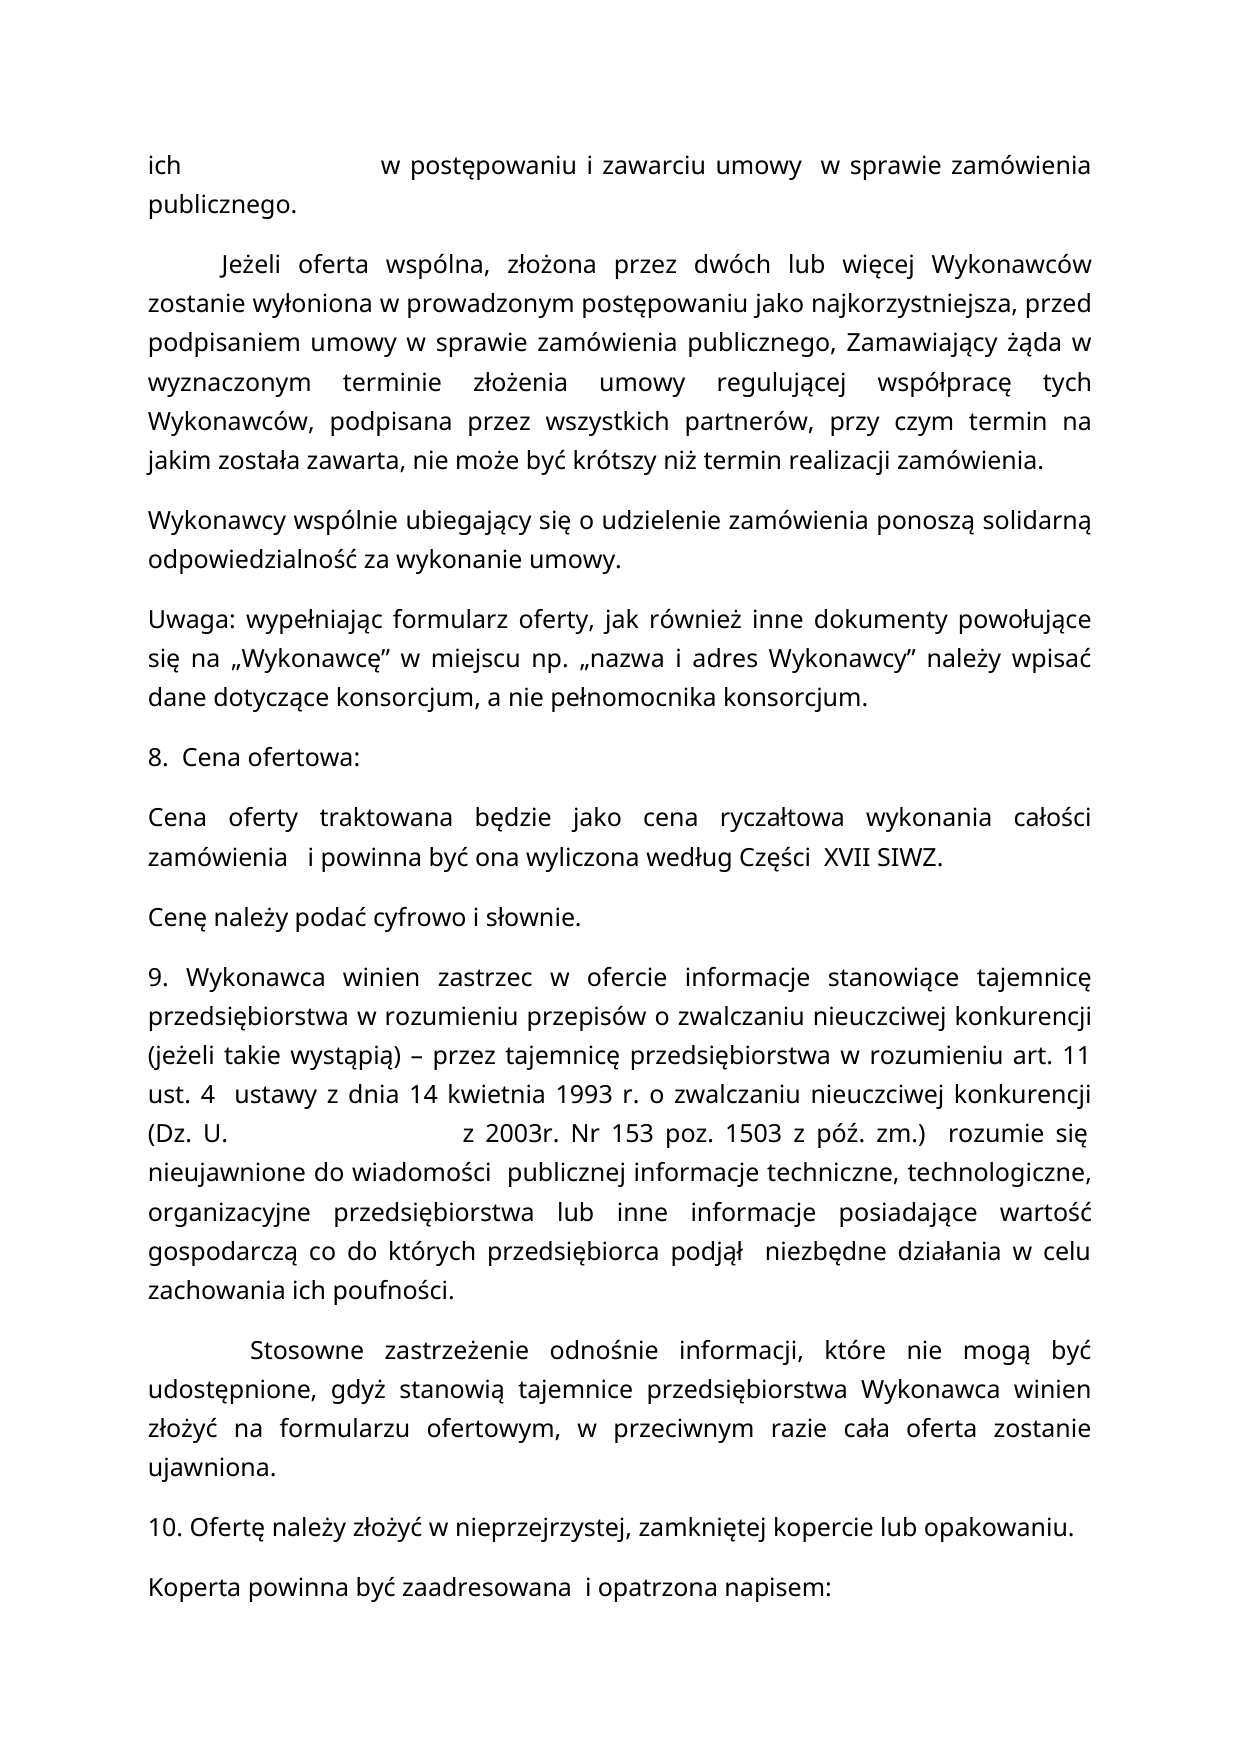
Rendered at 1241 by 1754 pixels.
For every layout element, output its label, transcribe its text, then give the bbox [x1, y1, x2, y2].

text Jeżeli oferta wspólna, złożona przez dwóch lub więcej Wykonawców zostanie wyłoniona w prowadzonym postępowaniu jako najkorzystniejsza, przed podpisaniem umowy w sprawie zamówienia publicznego, Zamawiający żąda w wyznaczonym terminie złożenia umowy regulującej współpracę tych Wykonawców, podpisana przez wszystkich partnerów, przy czym termin na jakim została zawarta, nie może być krótszy niż termin realizacji zamówienia. [148, 247, 1093, 477]
text 8. Cena ofertowa: [148, 740, 1093, 774]
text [148, 148, 1093, 221]
text 10. Ofertę należy złożyć w nieprzejrzystej, zamkniętej kopercie lub opakowaniu. [148, 1510, 1093, 1544]
text Uwaga: wypełniając formularz oferty, jak również inne dokumenty powołujące się na „Wykonawcę” w miejscu np. „nazwa i adres Wykonawcy” należy wpisać dane dotyczące konsorcjum, a nie pełnomocnika konsorcjum. [148, 602, 1093, 714]
text 9. Wykonawca winien zastrzec w ofercie informacje stanowiące tajemnicę przedsiębiorstwa w rozumieniu przepisów o zwalczaniu nieuczciwej konkurencji (jeżeli takie wystąpią) – przez tajemnicę przedsiębiorstwa w rozumieniu art. 11 ust. 4 ustawy z dnia 14 kwietnia 1993 r. o zwalczaniu nieuczciwej konkurencji (Dz. U. z 2003r. Nr 153 poz. 1503 z póź. zm.) rozumie się nieujawnione do wiadomości publicznej informacje techniczne, technologiczne, organizacyjne przedsiębiorstwa lub inne informacje posiadające wartość gospodarczą co do których przedsiębiorca podjął niezbędne działania w celu zachowania ich poufności. [148, 959, 1093, 1307]
text Stosowne zastrzeżenie odnośnie informacji, które nie mogą być udostępnione, gdyż stanowią tajemnice przedsiębiorstwa Wykonawca winien złożyć na formularzu ofertowym, w przeciwnym razie cała oferta zostanie ujawniona. [148, 1333, 1093, 1484]
text Cena oferty traktowana będzie jako cena ryczałtowa wykonania całości zamówienia i powinna być ona wyliczona według Części XVII SIWZ. [148, 800, 1093, 873]
text Koperta powinna być zaadresowana i opatrzona napisem: [148, 1570, 1093, 1604]
text Wykonawcy wspólnie ubiegający się o udzielenie zamówienia ponoszą solidarną odpowiedzialność za wykonanie umowy. [148, 503, 1093, 576]
text Cenę należy podać cyfrowo i słownie. [148, 899, 1093, 933]
